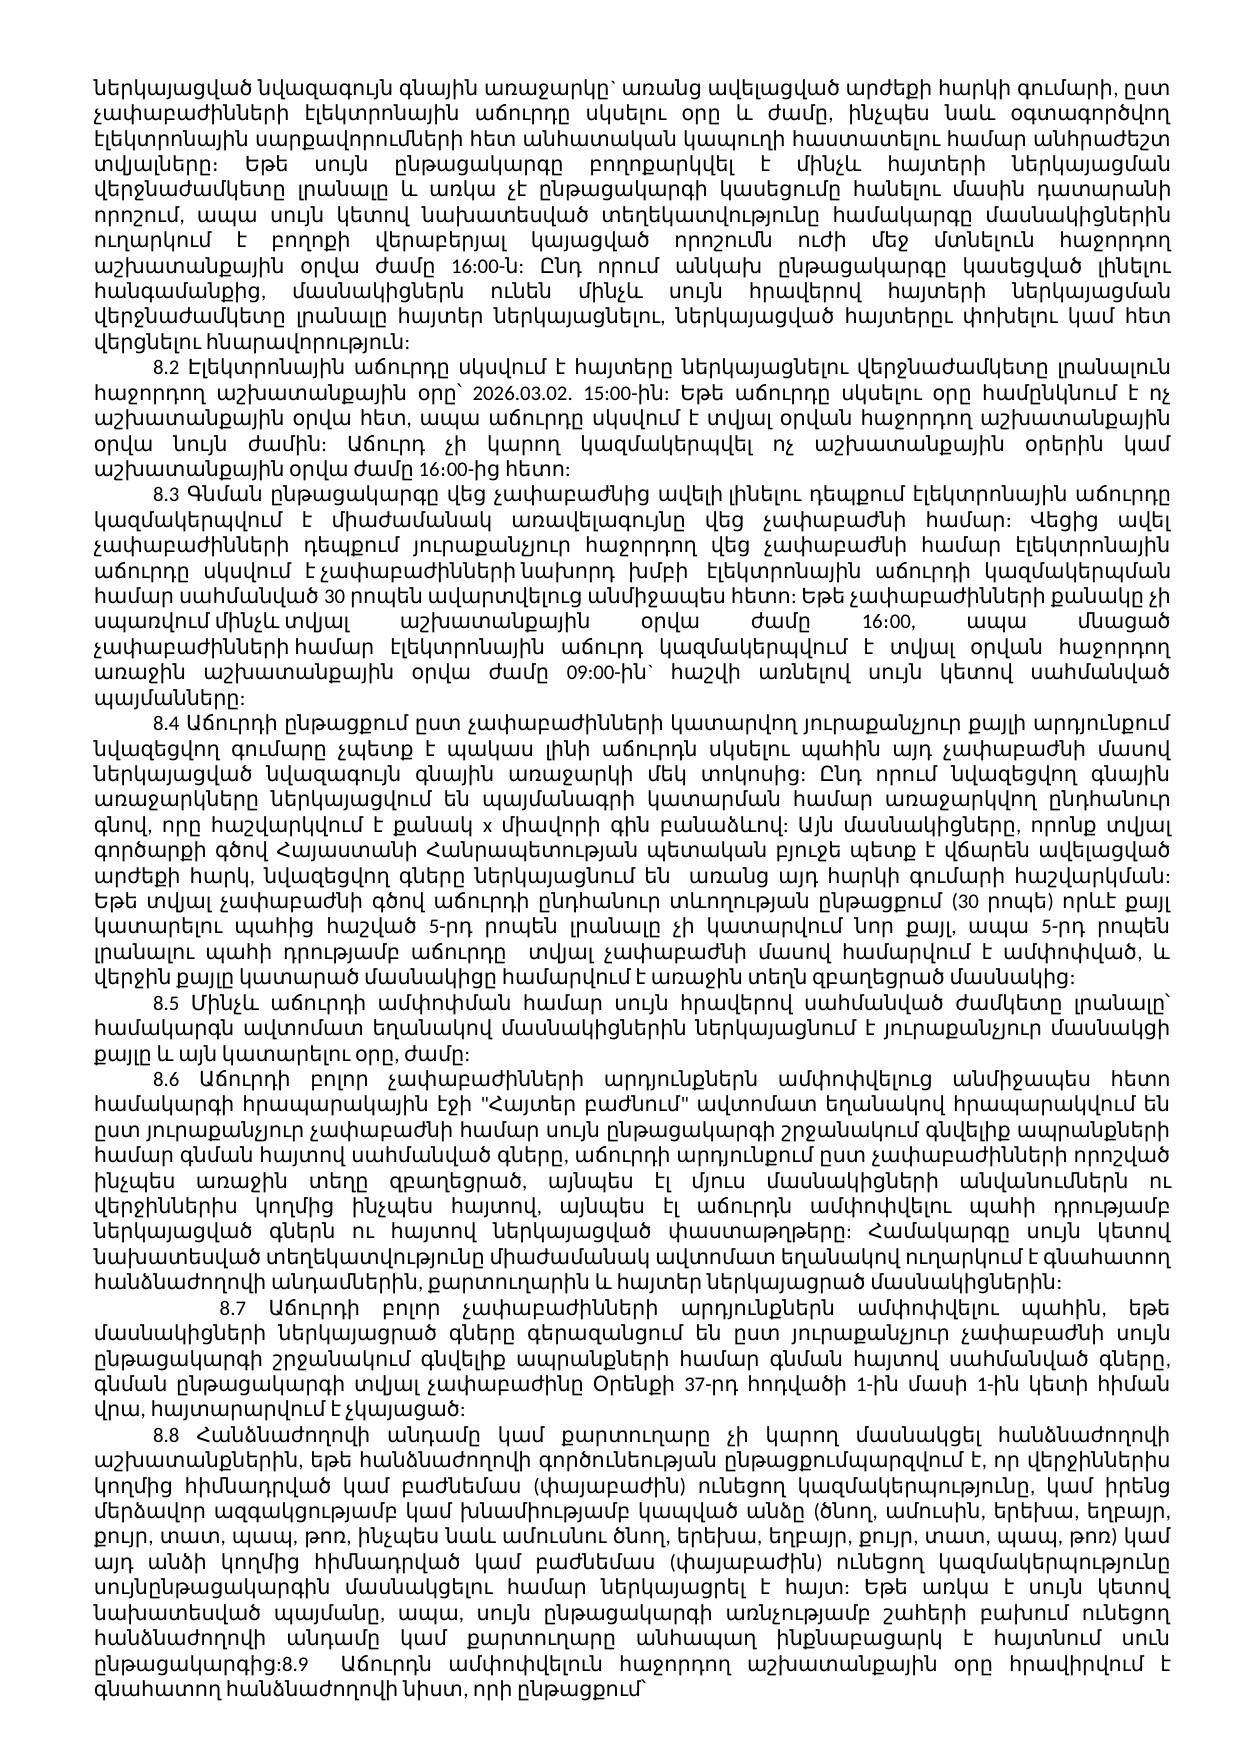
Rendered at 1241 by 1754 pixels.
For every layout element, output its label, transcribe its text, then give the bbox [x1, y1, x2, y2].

text 8.6 Աճուրդի բոլոր չափաբաժինների արդյունքներն ամփոփվելուց անմիջապես հետո համակարգի հրապարակային էջի "Հայտեր բաժնում" ավտոմատ եղանակով հրապարակվում են ըստ յուրաքանչյուր չափաբաժնի համար սույն ընթացակարգի շրջանակում գնվելիք ապրանքների համար գնման հայտով սահմանված գները, աճուրդի արդյունքում ըստ չափաբաժինների որոշված ինչպես առաջին տեղը զբաղեցրած, այնպես էլ մյուս մասնակիցների անվանումներն ու վերջիններիս կողմից ինչպես հայտով, այնպես էլ աճուրդն ամփոփվելու պահի դրությամբ ներկայացված գներն ու հայտով ներկայացված փաստաթղթերը: Համակարգը սույն կետով նախատեսված տեղեկատվությունը միաժամանակ ավտոմատ եղանակով ուղարկում է գնահատող հանձնաժողովի անդամներին, քարտուղարին և հայտեր ներկայացրած մասնակիցներին: [94, 1066, 1171, 1295]
text 8.8 Հանձնաժողովի անդամը կամ քարտուղարը չի կարող մասնակցել հանձնաժողովի աշխատանքներին, եթե հանձնաժողովի գործունեության ընթացքումպարզվում է, որ վերջիններիս կողմից հիմնադրված կամ բաժնեմաս (փայաբաժին) ունեցող կազմակերպությունը, կամ իրենց մերձավոր ազգակցությամբ կամ խնամիությամբ կապված անձը (ծնող, ամուսին, երեխա, եղբայր, քույր, տատ, պապ, թոռ, ինչպես նաև ամուսնու ծնող, երեխա, եղբայր, քույր, տատ, պապ, թոռ) կամ այդ անձի կողմից հիմնադրված կամ բաժնեմաս (փայաբաժին) ունեցող կազմակերպությունը սույնընթացակարգին մասնակցելու համար ներկայացրել է հայտ: Եթե առկա է սույն կետով նախատեսված պայմանը, ապա, սույն ընթացակարգի առնչությամբ շահերի բախում ունեցող հանձնաժողովի անդամը կամ քարտուղարը անհապաղ ինքնաբացարկ է հայտնում սուն ընթացակարգից:8.9 Աճուրդն ամփոփվելուն հաջորդող աշխատանքային օրը հրավիրվում է գնահատող հանձնաժողովի նիստ, որի ընթացքում՝ [94, 1422, 1171, 1702]
text 8.2 Էլեկտրոնային աճուրդը սկսվում է հայտերը ներկայացնելու վերջնաժամկետը լրանալուն հաջորդող աշխատանքային օրը՝ 2026.03.02. 15:00 -ին: Եթե աճուրդը սկսելու օրը համընկնում է ոչ աշխատանքային օրվա հետ, ապա աճուրդը սկսվում է տվյալ օրվան հաջորդող աշխատանքային օրվա նույն ժամին: Աճուրդ չի կարող կազմակերպվել ոչ աշխատանքային օրերին կամ աշխատանքային օրվա ժամը 16։00-ից հետո: [94, 354, 1171, 482]
text 8.5 Մինչև աճուրդի ամփոփման համար սույն հրավերով սահմանված ժամկետը լրանալը՝ համակարգն ավտոմատ եղանակով մասնակիցներին ներկայացնում է յուրաքանչյուր մասնակցի քայլը և այն կատարելու օրը, ժամը: [94, 990, 1171, 1066]
text 8.3 Գնման ընթացակարգը վեց չափաբաժնից ավելի լինելու դեպքում էլեկտրոնային աճուրդը կազմակերպվում է միաժամանակ առավելագույնը վեց չափաբաժնի համար: Վեցից ավել չափաբաժինների դեպքում յուրաքանչյուր հաջորդող վեց չափաբաժնի համար էլեկտրոնային աճուրդը սկսվում է չափաբաժինների նախորդ խմբի էլեկտրոնային աճուրդի կազմակերպման համար սահմանված 30 րոպեն ավարտվելուց անմիջապես հետո: Եթե չափաբաժինների քանակը չի սպառվում մինչև տվյալ աշխատանքային օրվա ժամը 16։00, ապա մնացած չափաբաժինների համար էլեկտրոնային աճուրդ կազմակերպվում է տվյալ օրվան հաջորդող առաջին աշխատանքային օրվա ժամը 09:00-ին` հաշվի առնելով սույն կետով սահմանված պայմանները: [94, 482, 1171, 710]
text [94, 75, 1171, 354]
text 8.7 Աճուրդի բոլոր չափաբաժինների արդյունքներն ամփոփվելու պահին, եթե մասնակիցների ներկայացրած գները գերազանցում են ըստ յուրաքանչյուր չափաբաժնի սույն ընթացակարգի շրջանակում գնվելիք ապրանքների համար գնման հայտով սահմանված գները, գնման ընթացակարգի տվյալ չափաբաժինը Օրենքի 37-րդ հոդվածի 1-ին մասի 1-ին կետի հիման վրա, հայտարարվում է չկայացած: [94, 1295, 1171, 1422]
text 8.4 Աճուրդի ընթացքում ըստ չափաբաժինների կատարվող յուրաքանչյուր քայլի արդյունքում նվազեցվող գումարը չպետք է պակաս լինի աճուրդն սկսելու պահին այդ չափաբաժնի մասով ներկայացված նվազագույն գնային առաջարկի մեկ տոկոսից: Ընդ որում նվազեցվող գնային առաջարկները ներկայացվում են պայմանագրի կատարման համար առաջարկվող ընդհանուր գնով, որը հաշվարկվում է քանակ x միավորի գին բանաձևով: Այն մասնակիցները, որոնք տվյալ գործարքի գծով Հայաստանի Հանրապետության պետական բյուջե պետք է վճարեն ավելացված արժեքի հարկ, նվազեցվող գները ներկայացնում են առանց այդ հարկի գումարի հաշվարկման: Եթե տվյալ չափաբաժնի գծով աճուրդի ընդհանուր տևողության ընթացքում (30 րոպե) որևէ քայլ կատարելու պահից հաշված 5-րդ րոպեն լրանալը չի կատարվում նոր քայլ, ապա 5-րդ րոպեն լրանալու պահի դրությամբ աճուրդը տվյալ չափաբաժնի մասով համարվում է ամփոփված, և վերջին քայլը կատարած մասնակիցը համարվում է առաջին տեղն զբաղեցրած մասնակից: [94, 710, 1171, 990]
